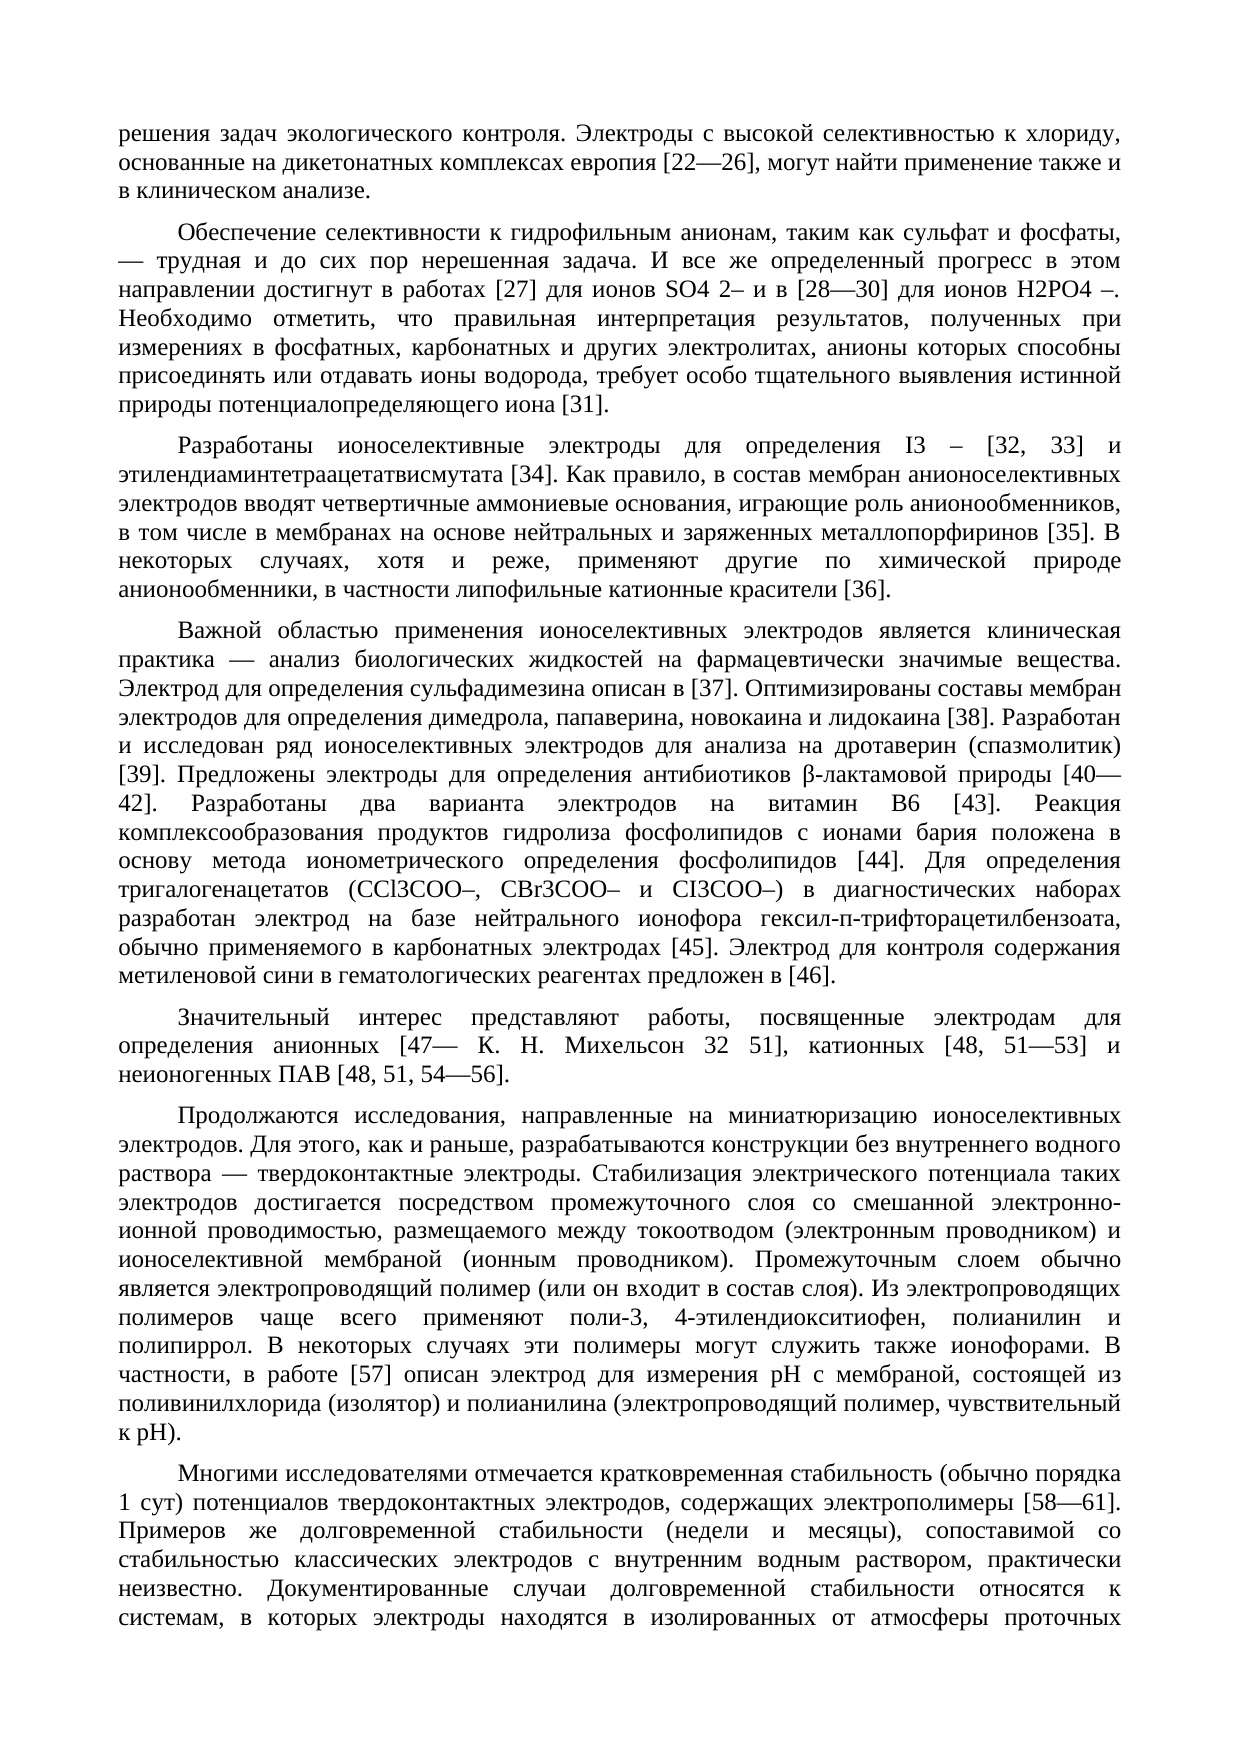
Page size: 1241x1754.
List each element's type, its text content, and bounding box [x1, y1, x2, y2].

text Важной областью применения ионоселективных электродов является клиническая практика — анализ биологических жидкостей на фармацевтически значимые вещества. Электрод для определения сульфадимезина описан в [37]. Оптимизированы составы мембран электродов для определения димедрола, папаверина, новокаина и лидокаина [38]. Разработан и исследован ряд ионоселективных электродов для анализа на дротаверин (спазмолитик) [39]. Предложены электроды для определения антибиотиков β-лактамовой природы [40— 42]. Разработаны два варианта электродов на витамин B6 [43]. Реакция комплексообразования продуктов гидролиза фосфолипидов с ионами бария положена в основу метода ионометрического определения фосфолипидов [44]. Для определения тригалогенацетатов (CCl3COO–, CBr3COO– и CI3COO–) в диагностических наборах разработан электрод на базе нейтрального ионофора гексил-п-трифторацетилбензоата, обычно применяемого в карбонатных электродах [45]. Электрод для контроля содержания метиленовой сини в гематологических реагентах предложен в [46]. [118, 616, 1122, 989]
text Продолжаются исследования, направленные на миниатюризацию ионоселективных электродов. Для этого, как и раньше, разрабатываются конструкции без внутреннего водного раствора — твердоконтактные электроды. Стабилизация электрического потенциала таких электродов достигается посредством промежуточного слоя со смешанной электронно-ионной проводимостью, размещаемого между токоотводом (электронным проводником) и ионоселективной мембраной (ионным проводником). Промежуточным слоем обычно является электропроводящий полимер (или он входит в состав слоя). Из электропроводящих полимеров чаще всего применяют поли-3, 4-этилендиокситиофен, полианилин и полипиррол. В некоторых случаях эти полимеры могут служить также ионофорами. В частности, в работе [57] описан электрод для измерения рН с мембраной, состоящей из поливинилхлорида (изолятор) и полианилина (электропроводящий полимер, чувствительный к pH). [118, 1101, 1122, 1446]
text Обеспечение селективности к гидрофильным анионам, таким как сульфат и фосфаты, — трудная и до сих пор нерешенная задача. И все же определенный прогресс в этом направлении достигнут в работах [27] для ионов SO4 2– и в [28—30] для ионов H2PO4 –. Необходимо отметить, что правильная интерпретация результатов, полученных при измерениях в фосфатных, карбонатных и других электролитах, анионы которых способны присоединять или отдавать ионы водорода, требует особо тщательного выявления истинной природы потенциалопределяющего иона [31]. [118, 217, 1122, 418]
text Значительный интерес представляют работы, посвященные электродам для определения анионных [47— К. Н. Михельсон 32 51], катионных [48, 51—53] и неионогенных ПАВ [48, 51, 54—56]. [118, 1002, 1122, 1088]
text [118, 118, 1122, 204]
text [118, 1458, 1122, 1631]
text Разработаны ионоселективные электроды для определения I3 – [32, 33] и этилендиаминтетраацетатвисмутата [34]. Как правило, в состав мембран анионоселективных электродов вводят четвертичные аммониевые основания, играющие роль анионообменников, в том числе в мембранах на основе нейтральных и заряженных металлопорфиринов [35]. В некоторых случаях, хотя и реже, применяют другие по химической природе анионообменники, в частности липофильные катионные красители [36]. [118, 431, 1122, 603]
